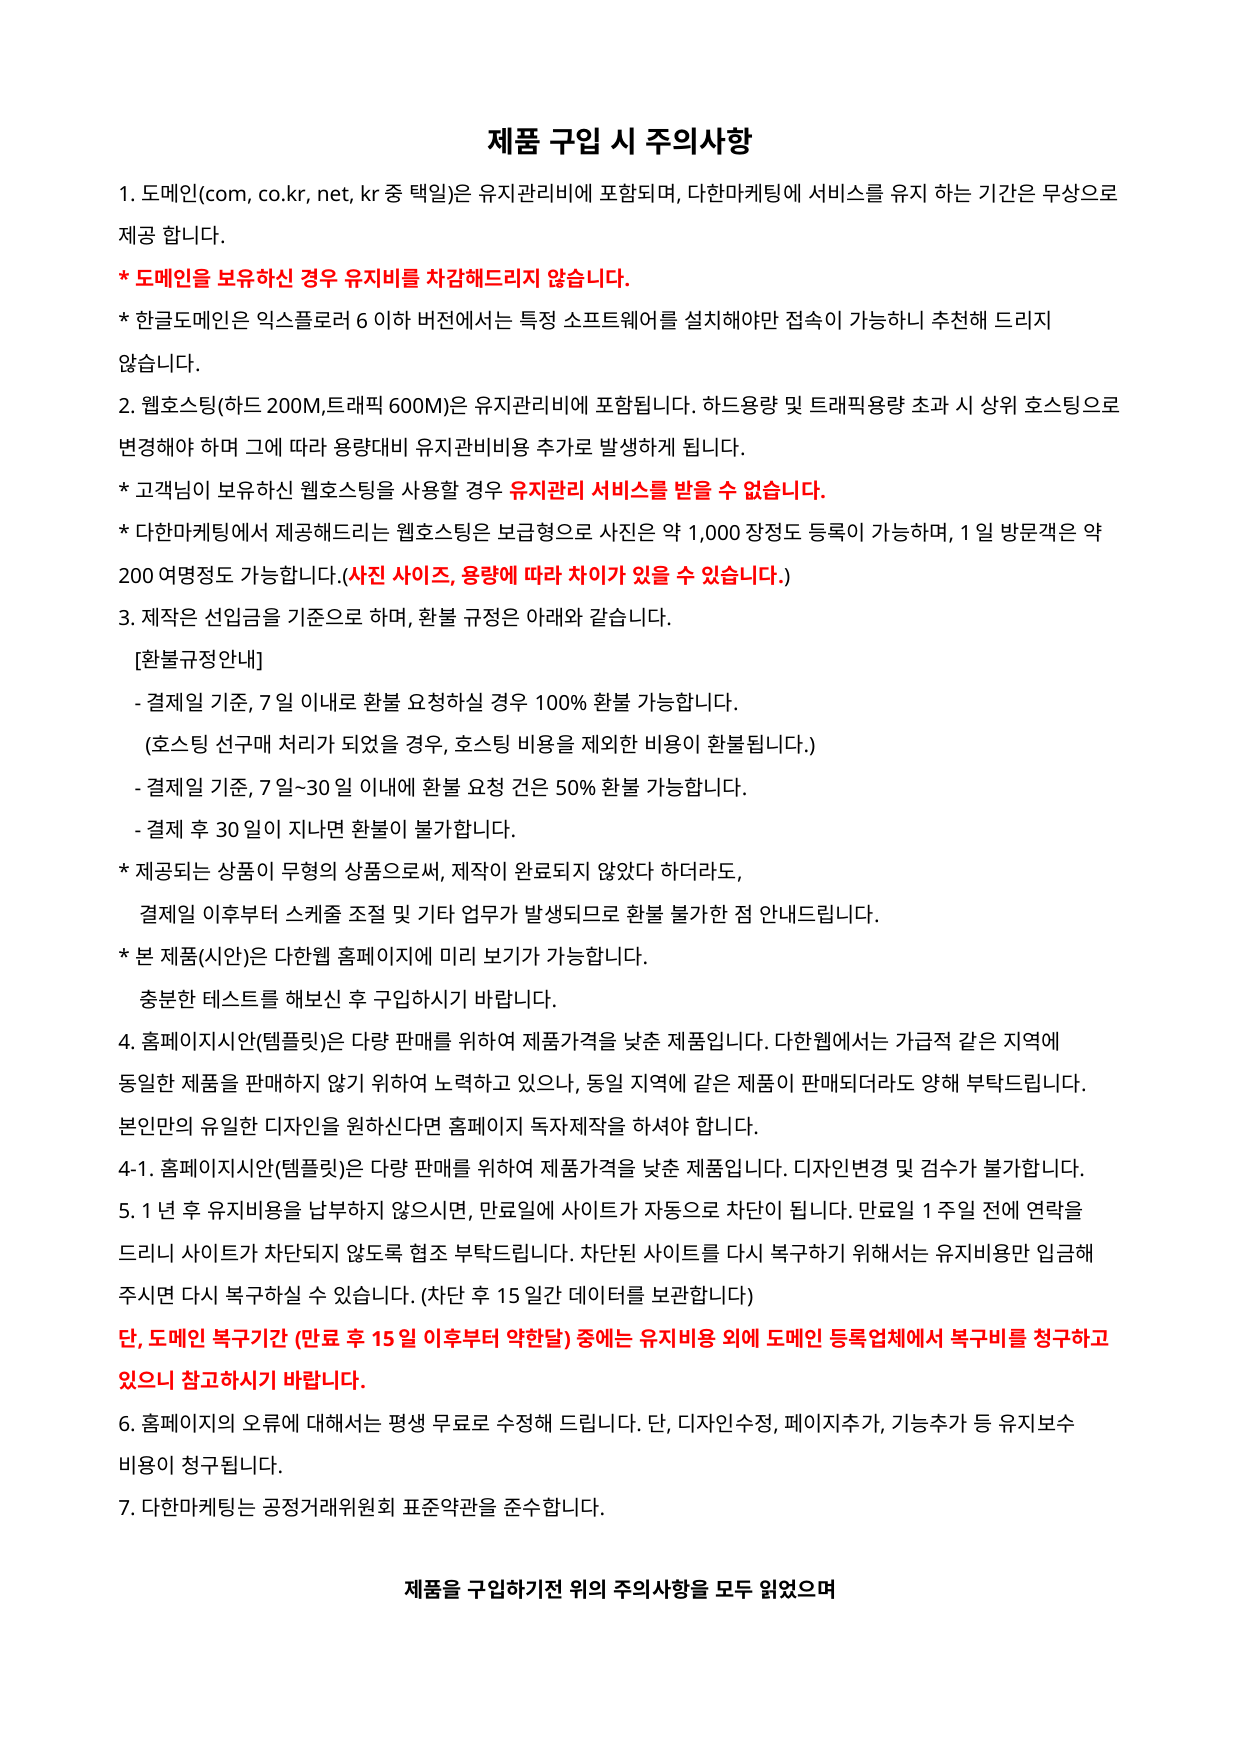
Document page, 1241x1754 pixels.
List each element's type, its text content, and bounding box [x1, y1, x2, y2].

text (호스팅 선구매 처리가 되었을 경우, 호스팅 비용을 제외한 비용이 환불됩니다.) [118, 728, 1122, 759]
text [환불규정안내] [118, 644, 1122, 674]
text 1. 도메인(com, co.kr, net, kr중 택일)은 유지관리비에 포함되며, 다한마케팅에 서비스를 유지 하는 기간은 무상으로 제공 합니다. [118, 177, 1122, 250]
text * 도메인을 보유하신 경우 유지비를 차감해드리지 않습니다. [118, 262, 1122, 292]
text 제품을 구입하기전 위의 주의사항을 모두 읽었으며 [118, 1574, 1122, 1604]
text 단, 도메인 복구기간 (만료 후 15일 이후부터 약한달) 중에는 유지비용 외에 도메인 등록업체에서 복구비를 청구하고 있으니 참고하시기 바랍니다. [118, 1322, 1122, 1395]
text - 결제일 기준, 7일 이내로 환불 요청하실 경우 100% 환불 가능합니다. [118, 686, 1122, 716]
text 4-1. 홈페이지시안(템플릿)은 다량 판매를 위하여 제품가격을 낮춘 제품입니다. 디자인변경 및 검수가 불가합니다. [118, 1152, 1122, 1183]
text * 본 제품(시안)은 다한웹 홈페이지에 미리 보기가 가능합니다. [118, 940, 1122, 971]
text * 제공되는 상품이 무형의 상품으로써, 제작이 완료되지 않았다 하더라도, [118, 856, 1122, 886]
text - 결제 후 30일이 지나면 환불이 불가합니다. [118, 813, 1122, 843]
text 6. 홈페이지의 오류에 대해서는 평생 무료로 수정해 드립니다. 단, 디자인수정, 페이지추가, 기능추가 등 유지보수 비용이 청구됩니다. [118, 1407, 1122, 1479]
text 충분한 테스트를 해보신 후 구입하시기 바랍니다. [118, 983, 1122, 1013]
text 3. 제작은 선입금을 기준으로 하며, 환불 규정은 아래와 같습니다. [118, 601, 1122, 632]
text 제품 구입 시 주의사항 [118, 118, 1122, 160]
text * 한글도메인은 익스플로러6 이하 버전에서는 특정 소프트웨어를 설치해야만 접속이 가능하니 추천해 드리지 않습니다. [118, 304, 1122, 377]
text 결제일 이후부터 스케줄 조절 및 기타 업무가 발생되므로 환불 불가한 점 안내드립니다. [118, 898, 1122, 928]
text * 다한마케팅에서 제공해드리는 웹호스팅은 보급형으로 사진은 약 1,000장정도 등록이 가능하며, 1일 방문객은 약 200여명정도 가능합니다.(사진 사이즈, 용량에 따라 차이가 있을 수 있습니다.) [118, 516, 1122, 589]
text - 결제일 기준, 7일~30일 이내에 환불 요청 건은 50% 환불 가능합니다. [118, 771, 1122, 801]
text 2. 웹호스팅(하드200M,트래픽600M)은 유지관리비에 포함됩니다. 하드용량 및 트래픽용량 초과 시 상위 호스팅으로 변경해야 하며 그에 따라 용량대비 유지관비비용 추가로 발생하게 됩니다. [118, 389, 1122, 462]
text 4. 홈페이지시안(템플릿)은 다량 판매를 위하여 제품가격을 낮춘 제품입니다. 다한웹에서는 가급적 같은 지역에 동일한 제품을 판매하지 않기 위하여 노력하고 있으나, 동일 지역에 같은 제품이 판매되더라도 양해 부탁드립니다. 본인만의 유일한 디자인을 원하신다면 홈페이지 독자제작을 하셔야 합니다. [118, 1025, 1122, 1140]
text * 고객님이 보유하신 웹호스팅을 사용할 경우 유지관리 서비스를 받을 수 없습니다. [118, 474, 1122, 504]
text 5. 1년 후 유지비용을 납부하지 않으시면, 만료일에 사이트가 자동으로 차단이 됩니다. 만료일 1주일 전에 연락을 드리니 사이트가 차단되지 않도록 협조 부탁드립니다. 차단된 사이트를 다시 복구하기 위해서는 유지비용만 입금해 주시면 다시 복구하실 수 있습니다. (차단 후 15일간 데이터를 보관합니다) [118, 1195, 1122, 1310]
text 7. 다한마케팅는 공정거래위원회 표준약관을 준수합니다. [118, 1492, 1122, 1522]
